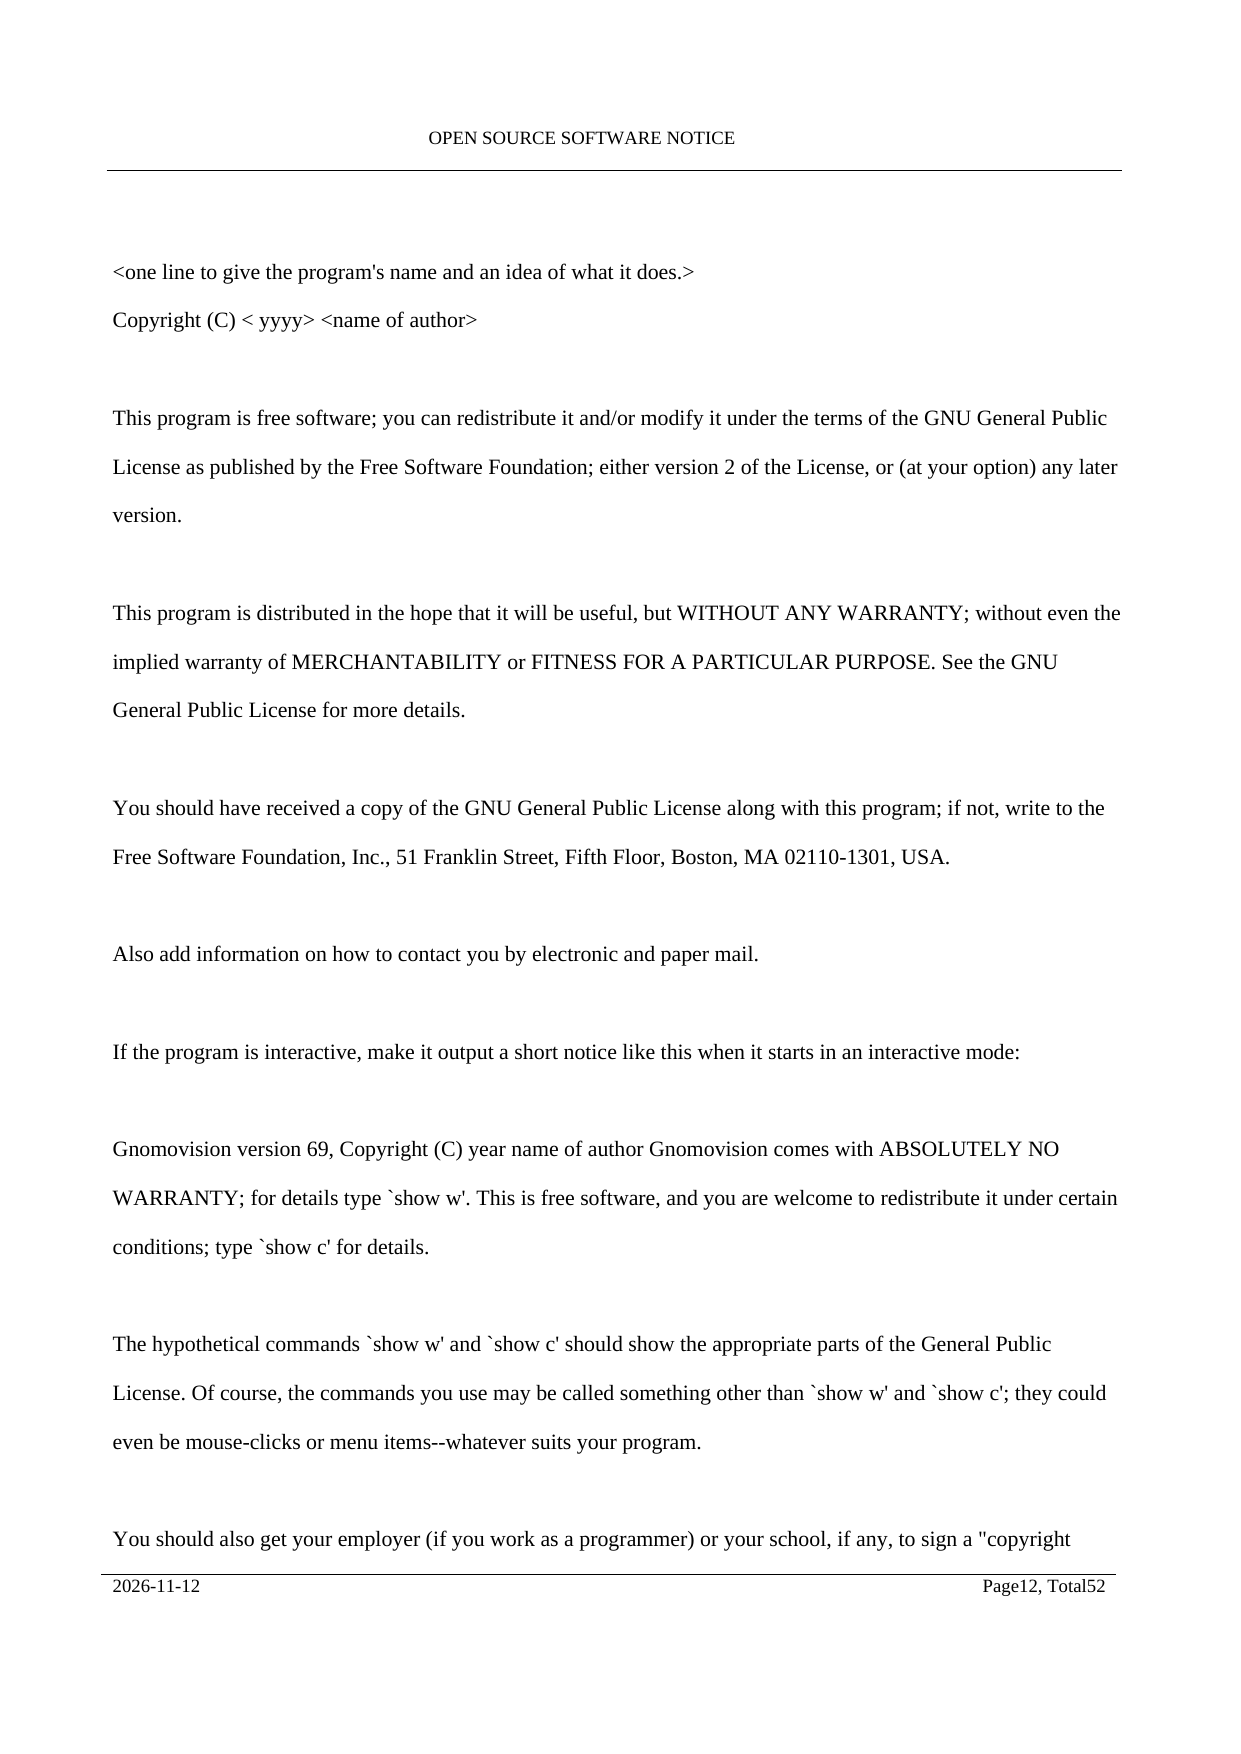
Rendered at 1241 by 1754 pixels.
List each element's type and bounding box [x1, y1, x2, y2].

text [112, 206, 1128, 1555]
